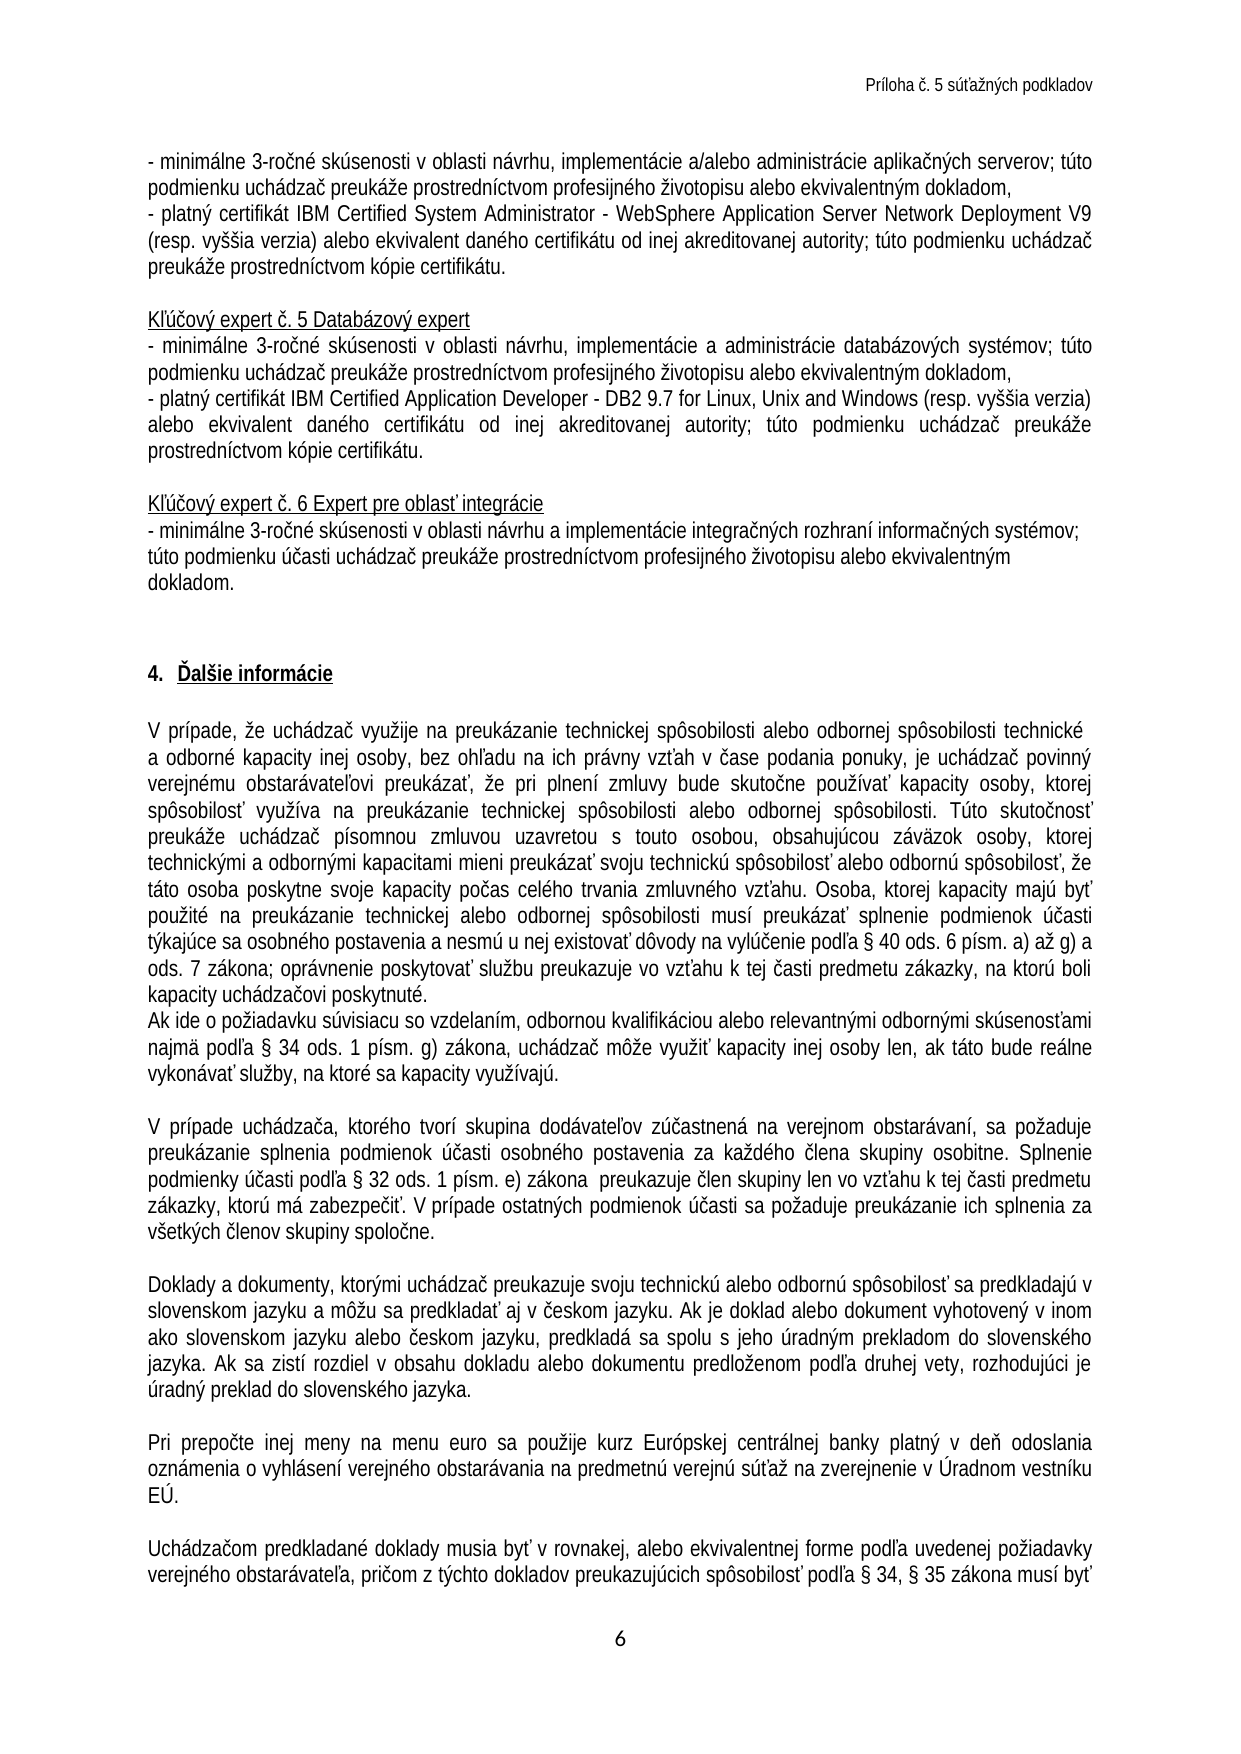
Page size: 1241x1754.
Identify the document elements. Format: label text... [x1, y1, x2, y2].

text - platný certifikát IBM Certified Application Developer - DB2 9.7 for Linux, Unix and Windows (resp. vyššia verzia) alebo ekvivalent daného certifikátu od inej akreditovanej autority; túto podmienku uchádzač preukáže prostredníctvom kópie certifikátu. [148, 385, 1093, 464]
text Ak ide o požiadavku súvisiacu so vzdelaním, odbornou kvalifikáciou alebo relevantnými odbornými skúsenosťami najmä podľa § 34 ods. 1 písm. g) zákona, uchádzač môže využiť kapacity inej osoby len, ak táto bude reálne vykonávať služby, na ktoré sa kapacity využívajú. [148, 1007, 1093, 1086]
text - minimálne 3-ročné skúsenosti v oblasti návrhu, implementácie a administrácie databázových systémov; túto podmienku uchádzač preukáže prostredníctvom profesijného životopisu alebo ekvivalentným dokladom, [148, 332, 1093, 385]
text V prípade, že uchádzač využije na preukázanie technickej spôsobilosti alebo odbornej spôsobilosti technické a odborné kapacity inej osoby, bez ohľadu na ich právny vzťah v čase podania ponuky, je uchádzač povinný verejnému obstarávateľovi preukázať, že pri plnení zmluvy bude skutočne používať kapacity osoby, ktorej spôsobilosť využíva na preukázanie technickej spôsobilosti alebo odbornej spôsobilosti. Túto skutočnosť preukáže uchádzač písomnou zmluvou uzavretou s touto osobou, obsahujúcou záväzok osoby, ktorej technickými a odbornými kapacitami mieni preukázať svoju technickú spôsobilosť alebo odbornú spôsobilosť, že táto osoba poskytne svoje kapacity počas celého trvania zmluvného vzťahu. Osoba, ktorej kapacity majú byť použité na preukázanie technickej alebo odbornej spôsobilosti musí preukázať splnenie podmienok účasti týkajúce sa osobného postavenia a nesmú u nej existovať dôvody na vylúčenie podľa § 40 ods. 6 písm. a) až g) a ods. 7 zákona; oprávnenie poskytovať službu preukazuje vo vzťahu k tej časti predmetu zákazky, na ktorú boli kapacity uchádzačovi poskytnuté. [148, 717, 1093, 1007]
text Kľúčový expert č. 6 Expert pre oblasť integrácie - minimálne 3-ročné skúsenosti v oblasti návrhu a implementácie integračných rozhraní informačných systémov; túto podmienku účasti uchádzač preukáže prostredníctvom profesijného životopisu alebo ekvivalentným dokladom. [148, 490, 1093, 596]
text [148, 1534, 1093, 1587]
list Pri prepočte inej meny na menu euro sa použije kurz Európskej centrálnej banky platný v deň odoslania oznámenia o vyhlásení verejného obstarávania na predmetnú verejnú súťaž na zverejnenie v Úradnom vestníku EÚ. [148, 1429, 1093, 1508]
list Ďalšie informácie [148, 660, 1093, 686]
text - platný certifikát IBM Certified System Administrator - WebSphere Application Server Network Deployment V9 (resp. vyššia verzia) alebo ekvivalent daného certifikátu od inej akreditovanej autority; túto podmienku uchádzač preukáže prostredníctvom kópie certifikátu. [148, 200, 1093, 279]
text Kľúčový expert č. 5 Databázový expert [148, 306, 1093, 332]
text - minimálne 3-ročné skúsenosti v oblasti návrhu, implementácie a/alebo administrácie aplikačných serverov; túto podmienku uchádzač preukáže prostredníctvom profesijného životopisu alebo ekvivalentným dokladom, [148, 148, 1093, 200]
text V prípade uchádzača, ktorého tvorí skupina dodávateľov zúčastnená na verejnom obstarávaní, sa požaduje preukázanie splnenia podmienok účasti osobného postavenia za každého člena skupiny osobitne. Splnenie podmienky účasti podľa § 32 ods. 1 písm. e) zákona preukazuje člen skupiny len vo vzťahu k tej časti predmetu zákazky, ktorú má zabezpečiť. V prípade ostatných podmienok účasti sa požaduje preukázanie ich splnenia za všetkých členov skupiny spoločne. [148, 1113, 1093, 1244]
text Doklady a dokumenty, ktorými uchádzač preukazuje svoju technickú alebo odbornú spôsobilosť sa predkladajú v slovenskom jazyku a môžu sa predkladať aj v českom jazyku. Ak je doklad alebo dokument vyhotovený v inom ako slovenskom jazyku alebo českom jazyku, predkladá sa spolu s jeho úradným prekladom do slovenského jazyka. Ak sa zistí rozdiel v obsahu dokladu alebo dokumentu predloženom podľa druhej vety, rozhodujúci je úradný preklad do slovenského jazyka. [148, 1271, 1093, 1403]
